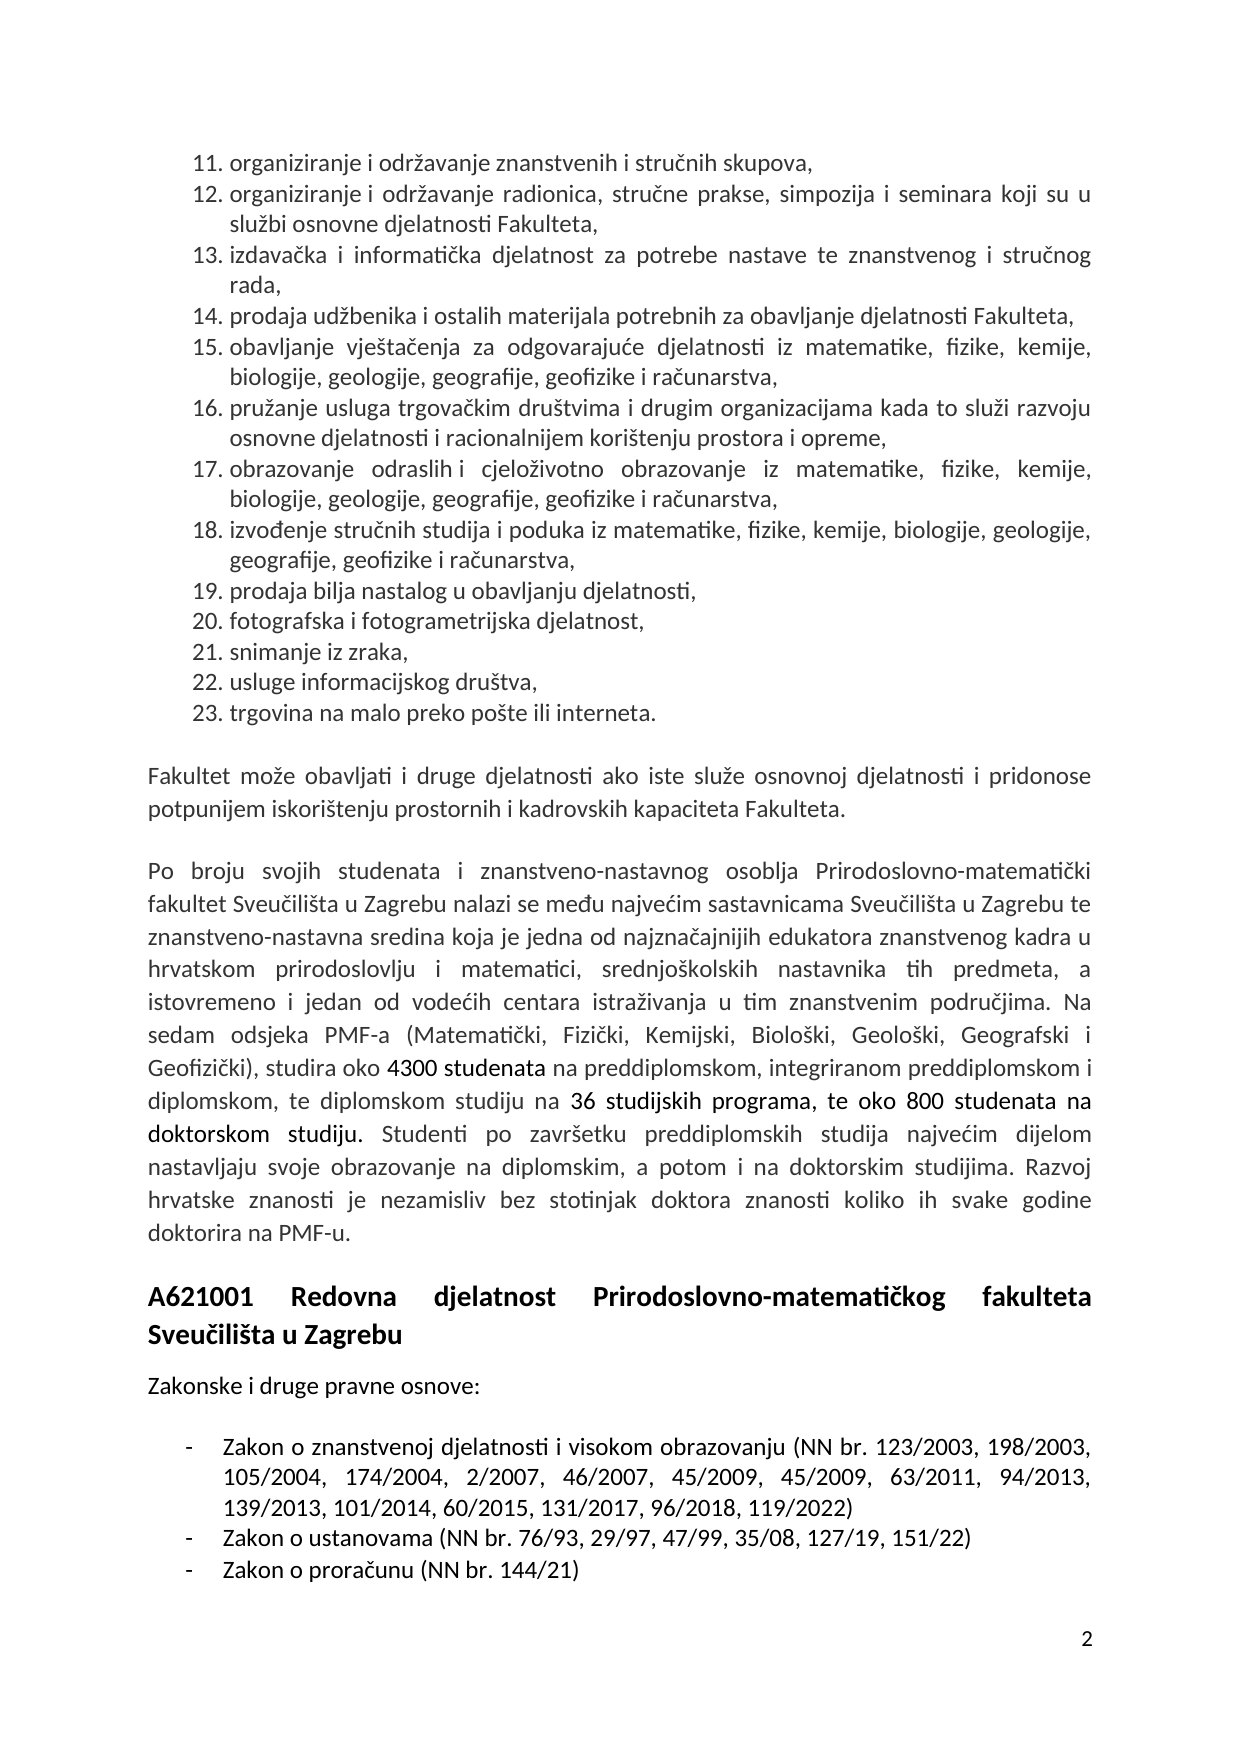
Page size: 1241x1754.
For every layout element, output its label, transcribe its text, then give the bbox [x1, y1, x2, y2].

list Zakon o proračunu (NN br. 144/21) [185, 1554, 1093, 1585]
list organiziranje i održavanje znanstvenih i stručnih skupova, [192, 148, 1093, 178]
list organiziranje i održavanje radionica, stručne prakse, simpozija i seminara koji su u službi osnovne djelatnosti Fakulteta, [192, 178, 1093, 239]
list snimanje iz zraka, [192, 636, 1093, 666]
list prodaja bilja nastalog u obavljanju djelatnosti, [192, 575, 1093, 605]
text Po broju svojih studenata i znanstveno-nastavnog osoblja Prirodoslovno-matematički fakultet Sveučilišta u Zagrebu nalazi se među najvećim sastavnicama Sveučilišta u Zagrebu te znanstveno-nastavna sredina koja je jedna od najznačajnijih edukatora znanstvenog kadra u hrvatskom prirodoslovlju i matematici, srednjoškolskih nastavnika tih predmeta, a istovremeno i jedan od vodećih centara istraživanja u tim znanstvenim područjima. Na sedam odsjeka PMF-a (Matematički, Fizički, Kemijski, Biološki, Geološki, Geografski i Geofizički), studira oko 4300 studenata na preddiplomskom, integriranom preddiplomskom i diplomskom, te diplomskom studiju na 36 studijskih programa, te oko 800 studenata na doktorskom studiju. Studenti po završetku preddiplomskih studija najvećim dijelom nastavljaju svoje obrazovanje na diplomskim, a potom i na doktorskim studijima. Razvoj hrvatske znanosti je nezamisliv bez stotinjak doktora znanosti koliko ih svake godine doktorira na PMF-u. [148, 855, 1093, 1247]
list Zakon o znanstvenoj djelatnosti i visokom obrazovanju (NN br. 123/2003, 198/2003, 105/2004, 174/2004, 2/2007, 46/2007, 45/2009, 45/2009, 63/2011, 94/2013, 139/2013, 101/2014, 60/2015, 131/2017, 96/2018, 119/2022) [185, 1431, 1093, 1522]
list izvođenje stručnih studija i poduka iz matematike, fizike, kemije, biologije, geologije, geografije, geofizike i računarstva, [192, 514, 1093, 575]
list usluge informacijskog društva, [192, 666, 1093, 697]
list izdavačka i informatička djelatnost za potrebe nastave te znanstvenog i stručnog rada, [192, 239, 1093, 300]
text Zakonske i druge pravne osnove: [148, 1370, 1093, 1400]
list prodaja udžbenika i ostalih materijala potrebnih za obavljanje djelatnosti Fakulteta, [192, 300, 1093, 331]
list pružanje usluga trgovačkim društvima i drugim organizacijama kada to služi razvoju osnovne djelatnosti i racionalnijem korištenju prostora i opreme, [192, 392, 1093, 453]
list fotografska i fotogrametrijska djelatnost, [192, 605, 1093, 636]
list obavljanje vještačenja za odgovarajuće djelatnosti iz matematike, fizike, kemije, biologije, geologije, geografije, geofizike i računarstva, [192, 331, 1093, 392]
list Zakon o ustanovama (NN br. 76/93, 29/97, 47/99, 35/08, 127/19, 151/22) [185, 1522, 1093, 1553]
text A621001 Redovna djelatnost Prirodoslovno-matematičkog fakulteta Sveučilišta u Zagrebu [148, 1278, 1093, 1351]
text Fakultet može obavljati i druge djelatnosti ako iste služe osnovnoj djelatnosti i pridonose potpunijem iskorištenju prostornih i kadrovskih kapaciteta Fakulteta. [148, 760, 1093, 824]
list obrazovanje odraslih i cjeloživotno obrazovanje iz matematike, fizike, kemije, biologije, geologije, geografije, geofizike i računarstva, [192, 453, 1093, 514]
list trgovina na malo preko pošte ili interneta. [192, 697, 1093, 727]
